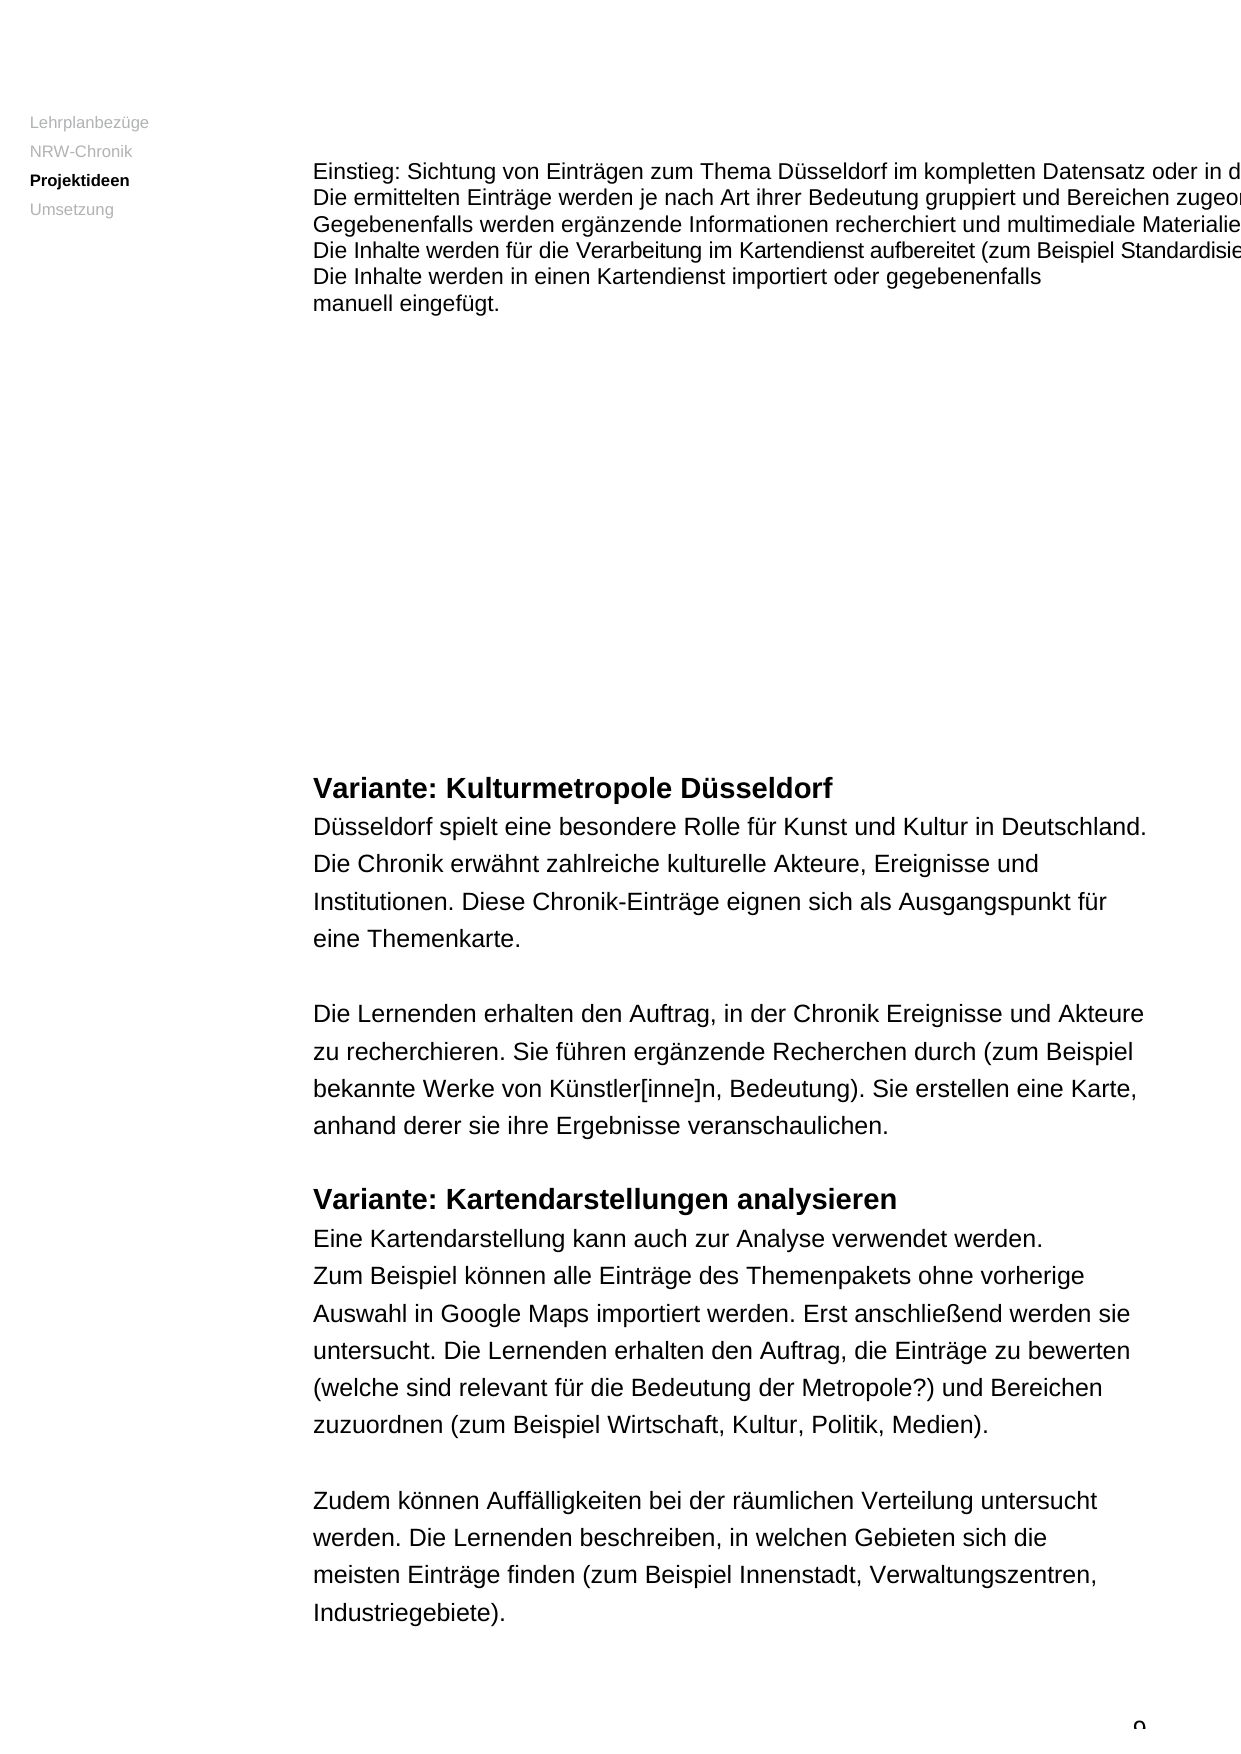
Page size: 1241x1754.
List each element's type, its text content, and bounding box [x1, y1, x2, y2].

list Lehrplanbezüge NRW-Chronik Projektideen Umsetzung [29, 113, 149, 218]
text Düsseldorf spielt eine besondere Rolle für Kunst und Kultur in Deutschland. Die Chronik erwähnt zahlreiche kulturelle Akteure, Ereignisse und Institutionen. Diese Chronik-Einträge eignen sich als Ausgangspunkt für eine Themenkarte. [313, 812, 1150, 953]
subtitle Variante: Kartendarstellungen analysieren [313, 1182, 1163, 1216]
text Auswahl in Google Maps importiert werden. Erst anschließend werden sie untersucht. Die Lernenden erhalten den Auftrag, die Einträge zu bewerten (welche sind relevant für die Bedeutung der Metropole?) und Bereichen zuzuordnen (zum Beispiel Wirtschaft, Kultur, Politik, Medien). [313, 1299, 1133, 1439]
text Zudem können Auffälligkeiten bei der räumlichen Verteilung untersucht werden. Die Lernenden beschreiben, in welchen Gebieten sich die meisten Einträge finden (zum Beispiel Innenstadt, Verwaltungszentren, Industriegebiete). [313, 1486, 1118, 1626]
text Eine Kartendarstellung kann auch zur Analyse verwendet werden. Zum Beispiel können alle Einträge des Themenpakets ohne vorherige [313, 1224, 1087, 1290]
text Variante: Kulturmetropole Düsseldorf [313, 771, 1163, 804]
text Die Lernenden erhalten den Auftrag, in der Chronik Ereignisse und Akteure zu recherchieren. Sie führen ergänzende Recherchen durch (zum Beispiel bekannte Werke von Künstler[inne]n, Bedeutung). Sie erstellen eine Karte, anhand derer sie ihre Ergebnisse veranschaulichen. [313, 999, 1163, 1140]
